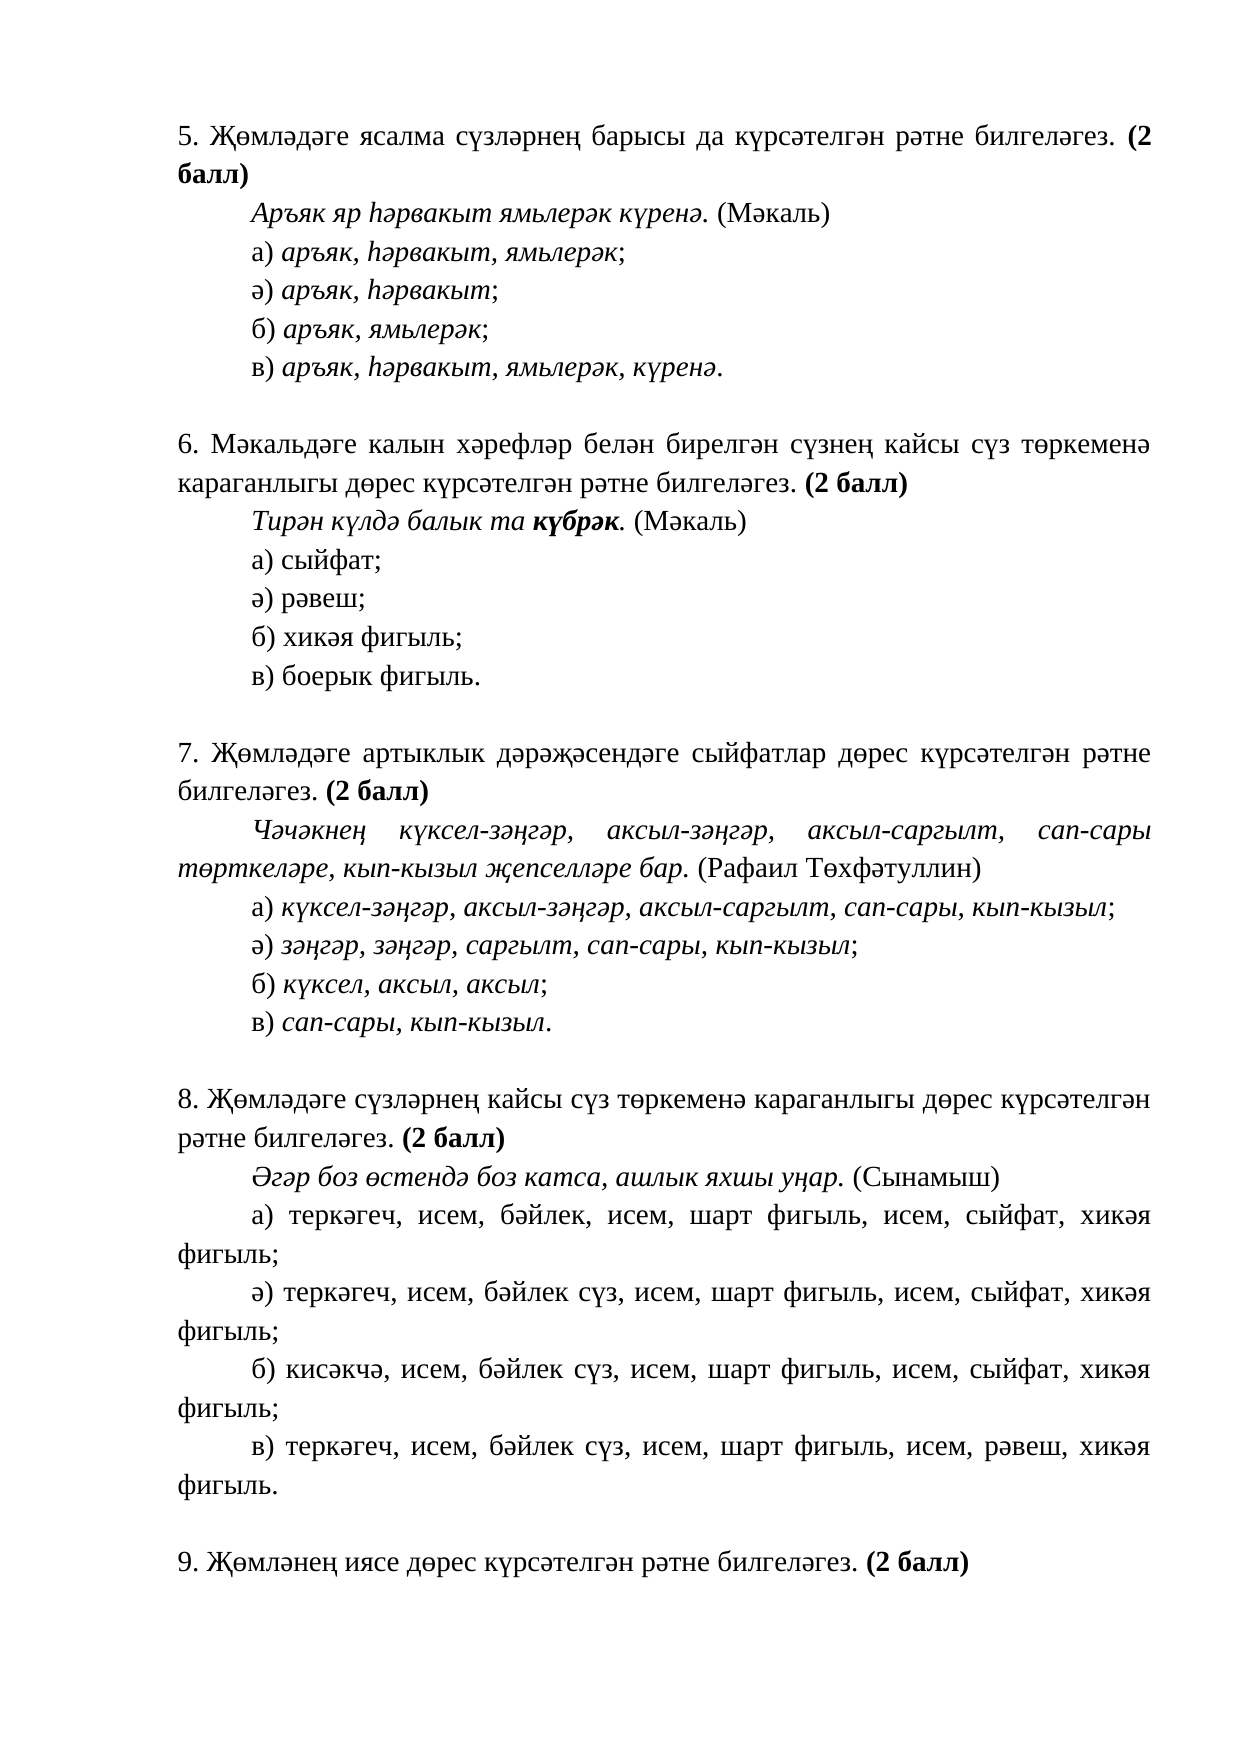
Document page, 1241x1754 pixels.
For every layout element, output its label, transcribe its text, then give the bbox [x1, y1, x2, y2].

text а) сыйфат; [177, 542, 1152, 576]
text 6. Мәкальдәге калын хәрефләр белән бирелгән сүзнең кайсы сүз төркеменә караганлыгы дөрес күрсәтелгән рәтне билгеләгез. (2 балл) [177, 426, 1152, 498]
text в) теркәгеч, исем, бәйлек сүз, исем, шарт фигыль, исем, рәвеш, хикәя фигыль. [177, 1428, 1152, 1501]
text Әгәр боз өстендә боз катса, ашлык яхшы уңар. (Сынамыш) [177, 1159, 1152, 1192]
text ә) зәңгәр, зәңгәр, саргылт, сап-сары, кып-кызыл; [177, 927, 1152, 961]
text б) кисәкчә, исем, бәйлек сүз, исем, шарт фигыль, исем, сыйфат, хикәя фигыль; [177, 1351, 1152, 1423]
text ә) теркәгеч, исем, бәйлек сүз, исем, шарт фигыль, исем, сыйфат, хикәя фигыль; [177, 1274, 1152, 1346]
text в) боерык фигыль. [177, 658, 1152, 691]
text 7. Җөмләдәге артыклык дәрәҗәсендәге сыйфатлар дөрес күрсәтелгән рәтне билгеләгез. (2 балл) [177, 735, 1152, 807]
text 5. Җөмләдәге ясалма сүзләрнең барысы да күрсәтелгән рәтне билгеләгез. (2 балл) [177, 118, 1152, 190]
text ә) рәвеш; [177, 581, 1152, 614]
text в) сап-сары, кып-кызыл. [177, 1004, 1152, 1038]
text а) теркәгеч, исем, бәйлек, исем, шарт фигыль, исем, сыйфат, хикәя фигыль; [177, 1197, 1152, 1269]
text Тирән күлдә балык та күбрәк. (Мәкаль) [177, 503, 1152, 537]
text б) күксел, аксыл, аксыл; [177, 966, 1152, 999]
text б) хикәя фигыль; [177, 619, 1152, 653]
text а) күксел-зәңгәр, аксыл-зәңгәр, аксыл-саргылт, сап-сары, кып-кызыл; [177, 889, 1152, 922]
text в) аръяк, һәрвакыт, ямьлерәк, күренә. [177, 349, 1152, 383]
text Чәчәкнең күксел-зәңгәр, аксыл-зәңгәр, аксыл-саргылт, сап-сары төрткеләре, кып-кызыл җепселләре бар. (Рафаил Төхфәтуллин) [177, 812, 1152, 884]
text ә) аръяк, һәрвакыт; [177, 272, 1152, 306]
text 9. Җөмләнең иясе дөрес күрсәтелгән рәтне билгеләгез. (2 балл) [177, 1544, 1152, 1578]
text 8. Җөмләдәге сүзләрнең кайсы сүз төркеменә караганлыгы дөрес күрсәтелгән рәтне билгеләгез. (2 балл) [177, 1082, 1152, 1154]
text Аръяк яр һәрвакыт ямьлерәк күренә. (Мәкаль) [177, 195, 1152, 229]
text б) аръяк, ямьлерәк; [177, 311, 1152, 344]
text а) аръяк, һәрвакыт, ямьлерәк; [177, 234, 1152, 267]
